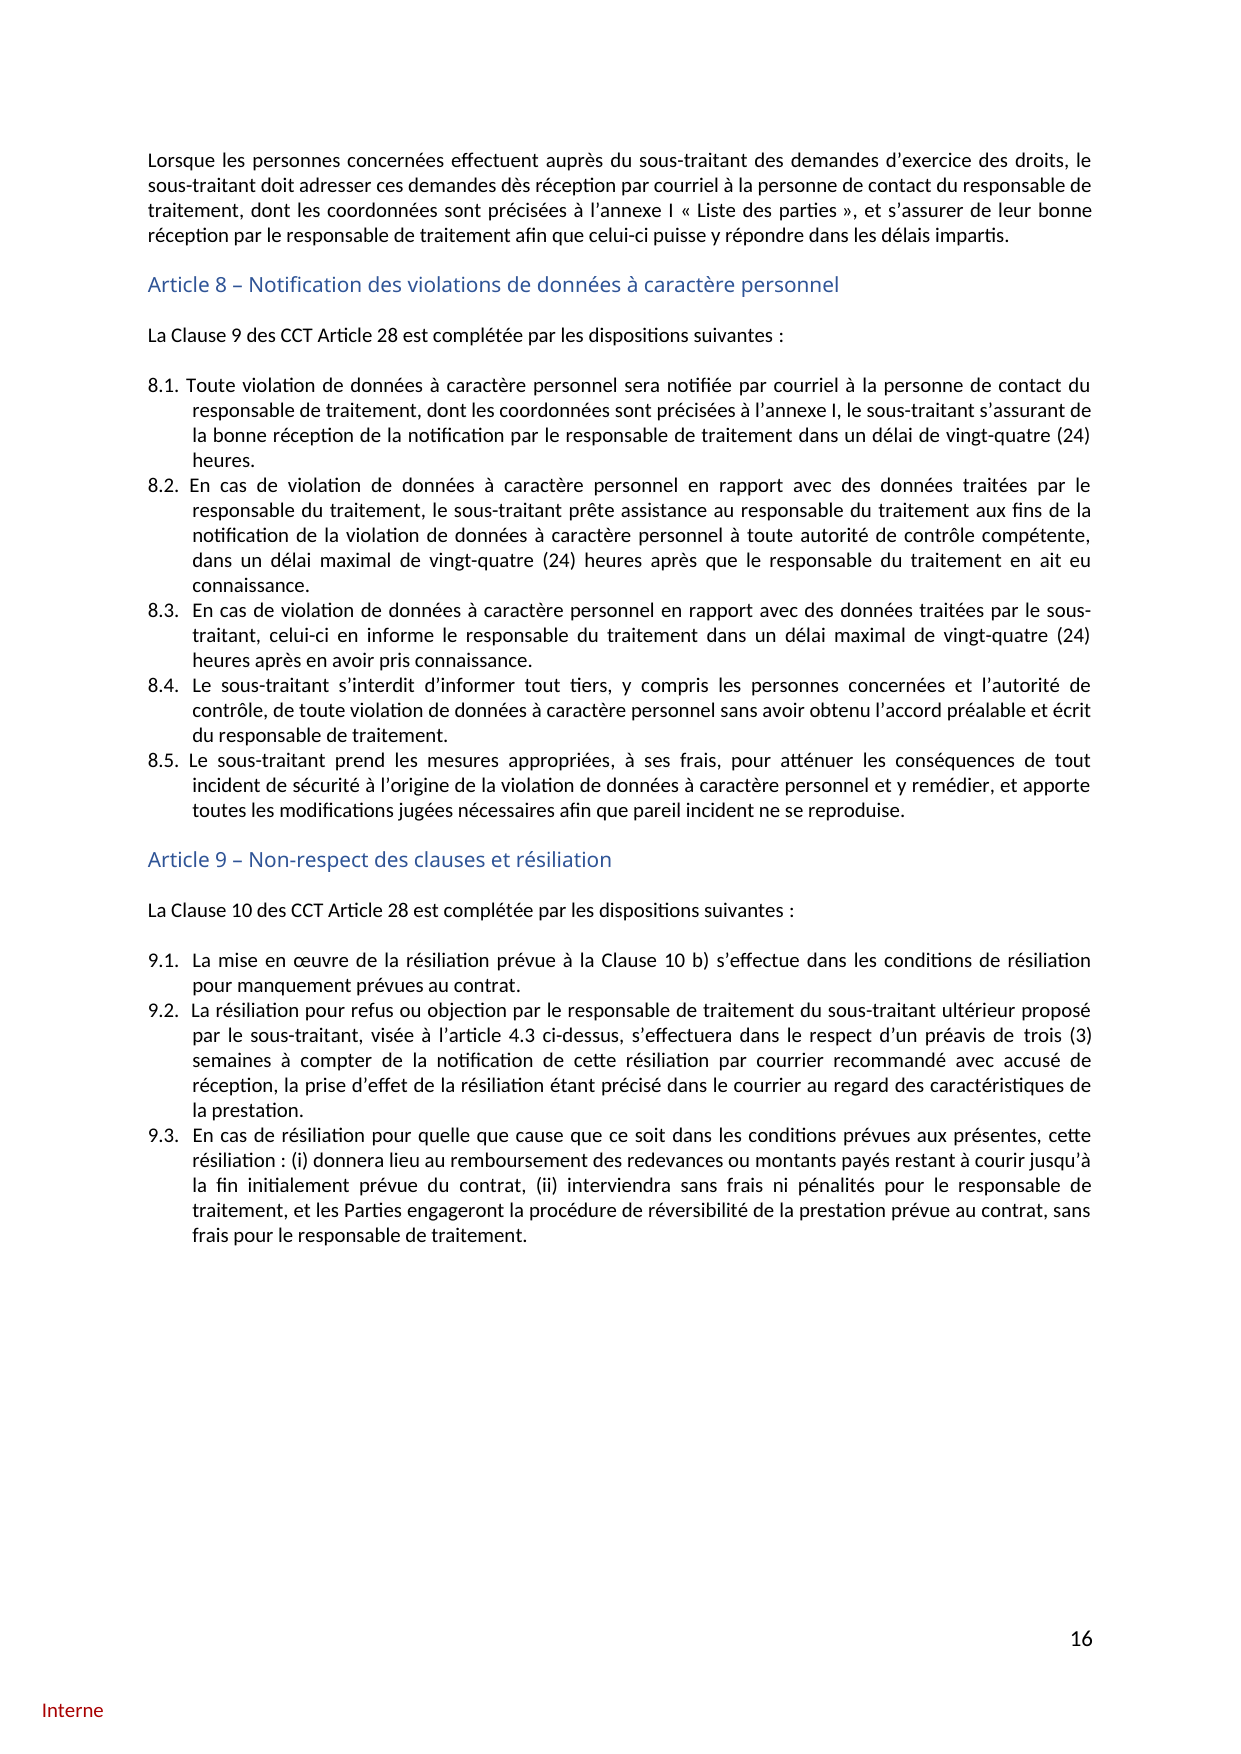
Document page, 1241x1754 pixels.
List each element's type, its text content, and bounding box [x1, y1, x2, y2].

text 8.5. Le sous-traitant prend les mesures appropriées, à ses frais, pour atténuer les conséquences de tout incident de sécurité à l’origine de la violation de données à caractère personnel et y remédier, et apporte toutes les modifications jugées nécessaires afin que pareil incident ne se reproduise. [148, 748, 1093, 823]
list La Clause 10 des CCT Article 28 est complétée par les dispositions suivantes : [148, 898, 1093, 923]
text Lorsque les personnes concernées effectuent auprès du sous-traitant des demandes d’exercice des droits, le sous-traitant doit adresser ces demandes dès réception par courriel à la personne de contact du responsable de traitement, dont les coordonnées sont précisées à l’annexe I « Liste des parties », et s’assurer de leur bonne réception par le responsable de traitement afin que celui-ci puisse y répondre dans les délais impartis. [148, 148, 1093, 248]
text 8.2. En cas de violation de données à caractère personnel en rapport avec des données traitées par le responsable du traitement, le sous-traitant prête assistance au responsable du traitement aux fins de la notification de la violation de données à caractère personnel à toute autorité de contrôle compétente, dans un délai maximal de vingt-quatre (24) heures après que le responsable du traitement en ait eu connaissance. [148, 473, 1093, 598]
text 9.2. La résiliation pour refus ou objection par le responsable de traitement du sous-traitant ultérieur proposé par le sous-traitant, visée à l’article 4.3 ci-dessus, s’effectuera dans le respect d’un préavis de trois (3) semaines à compter de la notification de cette résiliation par courrier recommandé avec accusé de réception, la prise d’effet de la résiliation étant précisé dans le courrier au regard des caractéristiques de la prestation. [148, 998, 1093, 1123]
list 8.1. Toute violation de données à caractère personnel sera notifiée par courriel à la personne de contact du responsable de traitement, dont les coordonnées sont précisées à l’annexe I, le sous-traitant s’assurant de la bonne réception de la notification par le responsable de traitement dans un délai de vingt-quatre (24) heures. [148, 373, 1093, 473]
text 9.3. En cas de résiliation pour quelle que cause que ce soit dans les conditions prévues aux présentes, cette résiliation : (i) donnera lieu au remboursement des redevances ou montants payés restant à courir jusqu’à la fin initialement prévue du contrat, (ii) interviendra sans frais ni pénalités pour le responsable de traitement, et les Parties engageront la procédure de réversibilité de la prestation prévue au contrat, sans frais pour le responsable de traitement. [148, 1123, 1093, 1248]
subtitle Article 8 – Notification des violations de données à caractère personnel [148, 273, 1093, 298]
list La Clause 9 des CCT Article 28 est complétée par les dispositions suivantes : [148, 323, 1093, 348]
text 8.4. Le sous-traitant s’interdit d’informer tout tiers, y compris les personnes concernées et l’autorité de contrôle, de toute violation de données à caractère personnel sans avoir obtenu l’accord préalable et écrit du responsable de traitement. [148, 673, 1093, 748]
text 9.1. La mise en œuvre de la résiliation prévue à la Clause 10 b) s’effectue dans les conditions de résiliation pour manquement prévues au contrat. [148, 948, 1093, 998]
text 8.3. En cas de violation de données à caractère personnel en rapport avec des données traitées par le sous-traitant, celui-ci en informe le responsable du traitement dans un délai maximal de vingt-quatre (24) heures après en avoir pris connaissance. [148, 598, 1093, 673]
subtitle Article 9 – Non-respect des clauses et résiliation [148, 848, 1093, 873]
